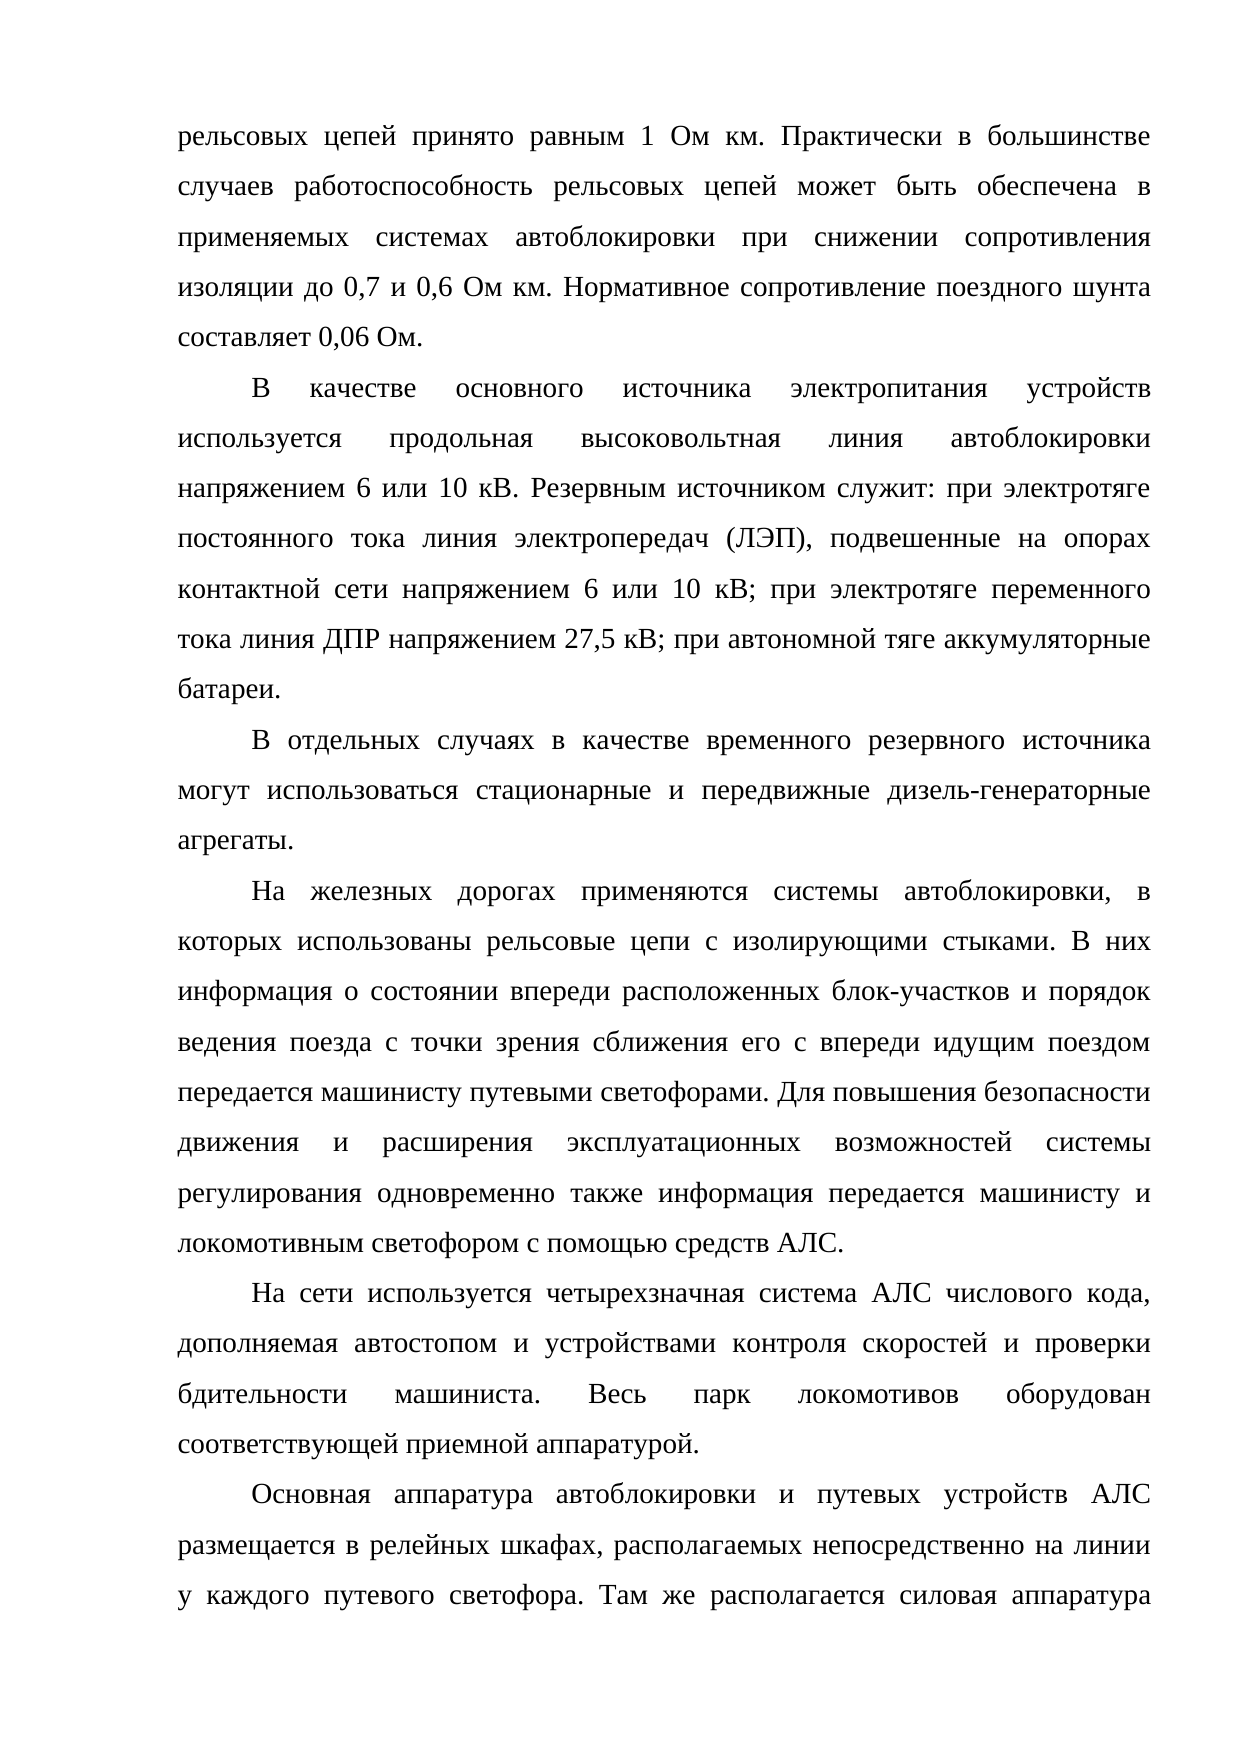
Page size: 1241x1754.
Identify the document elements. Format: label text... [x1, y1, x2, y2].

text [177, 118, 1152, 353]
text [177, 1477, 1152, 1611]
text В качестве основного источника электропитания устройств используется продольная высоковольтная линия автоблокировки напряжением 6 или 10 кВ. Резервным источником служит: при электротяге постоянного тока линия электропередач (ЛЭП), подвешенные на опорах контактной сети напряжением 6 или 10 кВ; при электротяге переменного тока линия ДПР напряжением 27,5 кВ; при автономной тяге аккумуляторные батареи. [177, 370, 1152, 705]
text На железных дорогах применяются системы автоблокировки, в которых использованы рельсовые цепи с изолирующими стыками. В них информация о состоянии впереди расположенных блок-участков и порядок ведения поезда с точки зрения сближения его с впереди идущим поездом передается машинисту путевыми светофорами. Для повышения безопасности движения и расширения эксплуатационных возможностей системы регулирования одновременно также информация передается машинисту и локомотивным светофором с помощью средств АЛС. [177, 873, 1152, 1258]
text В отдельных случаях в качестве временного резервного источника могут использоваться стационарные и передвижные дизель-генераторные агрегаты. [177, 722, 1152, 856]
text На сети используется четырехзначная система АЛС числового кода, дополняемая автостопом и устройствами контроля скоростей и проверки бдительности машиниста. Весь парк локомотивов оборудован соответствующей приемной аппаратурой. [177, 1275, 1152, 1460]
